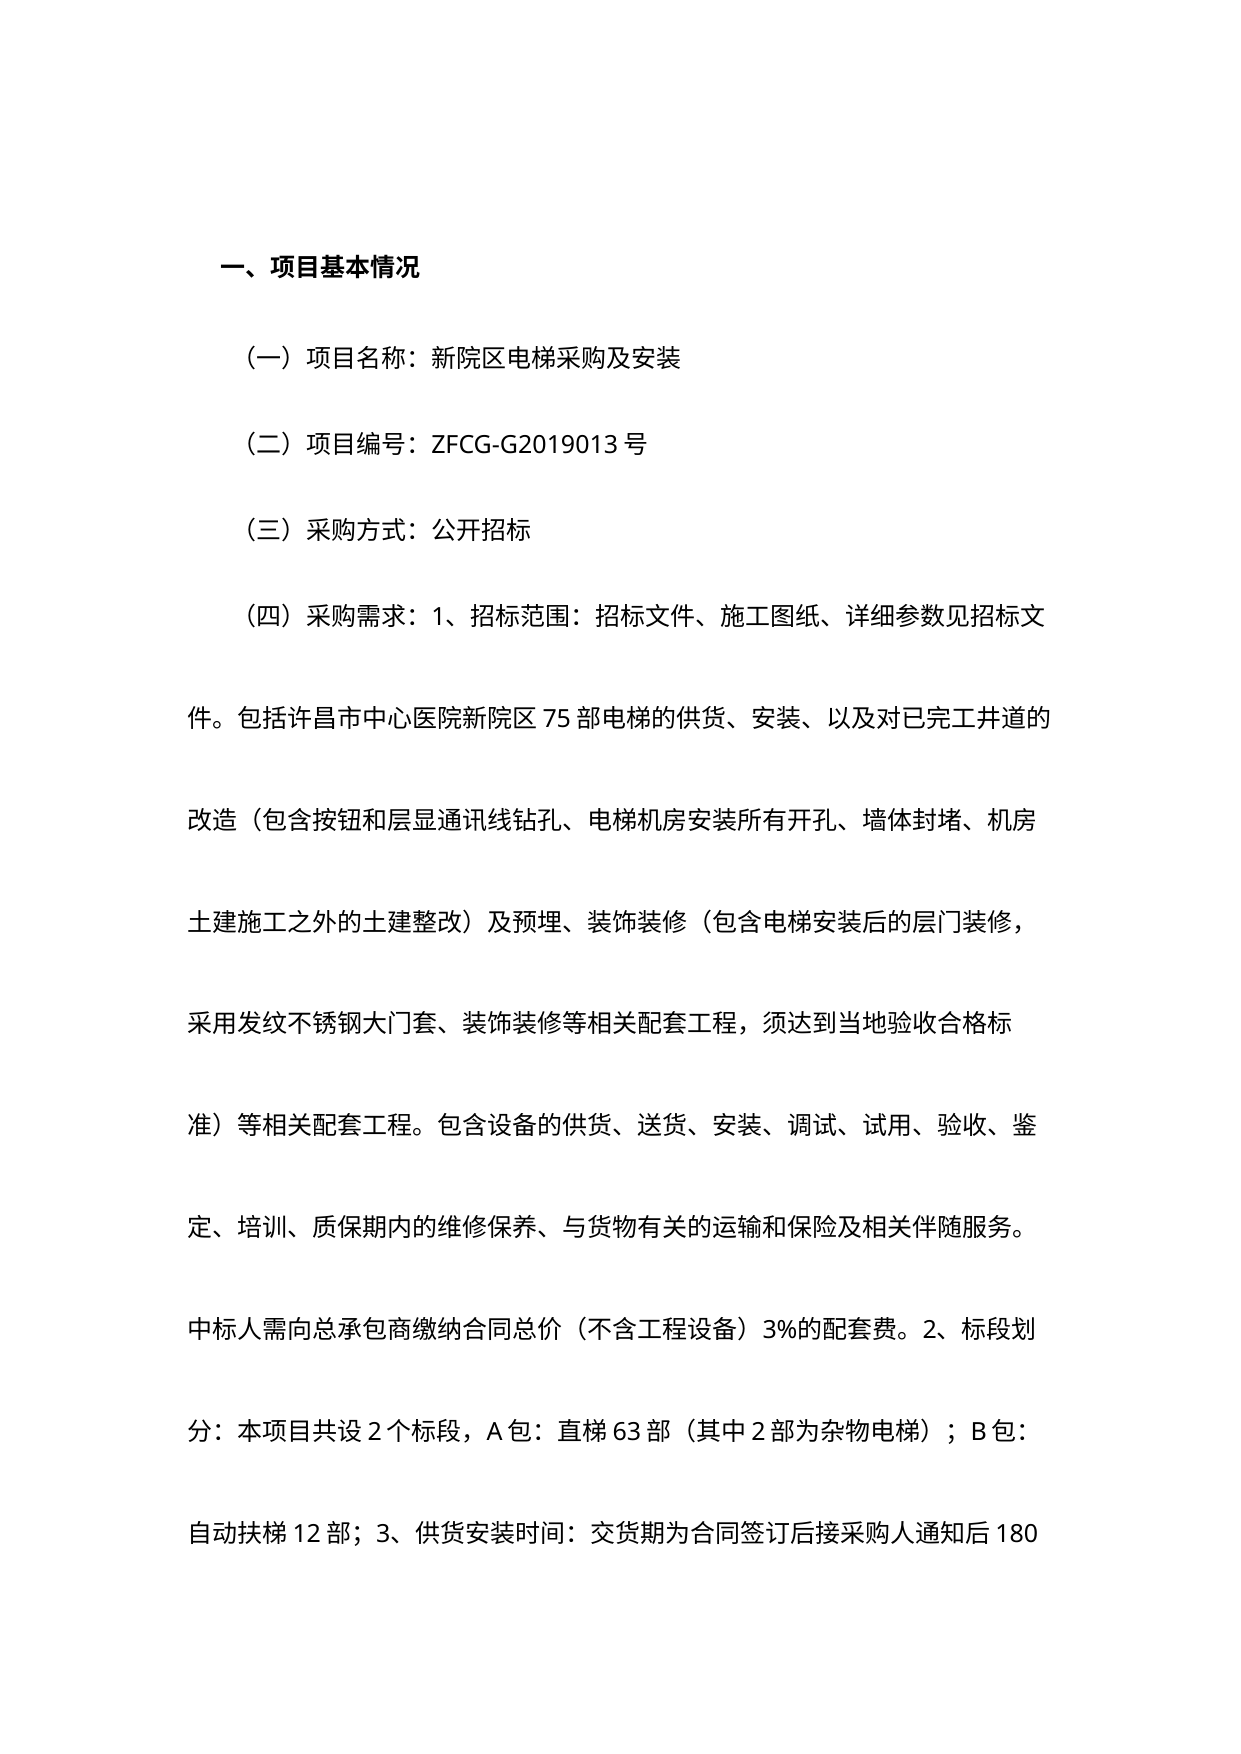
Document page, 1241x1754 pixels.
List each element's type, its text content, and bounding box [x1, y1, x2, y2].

text （一）项目名称：新院区电梯采购及安装 [187, 322, 1053, 390]
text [187, 581, 1053, 1565]
text （三）采购方式：公开招标 [187, 494, 1053, 562]
text （二）项目编号：ZFCG-G2019013号 [187, 408, 1053, 476]
text 一、项目基本情况 [187, 232, 1053, 300]
